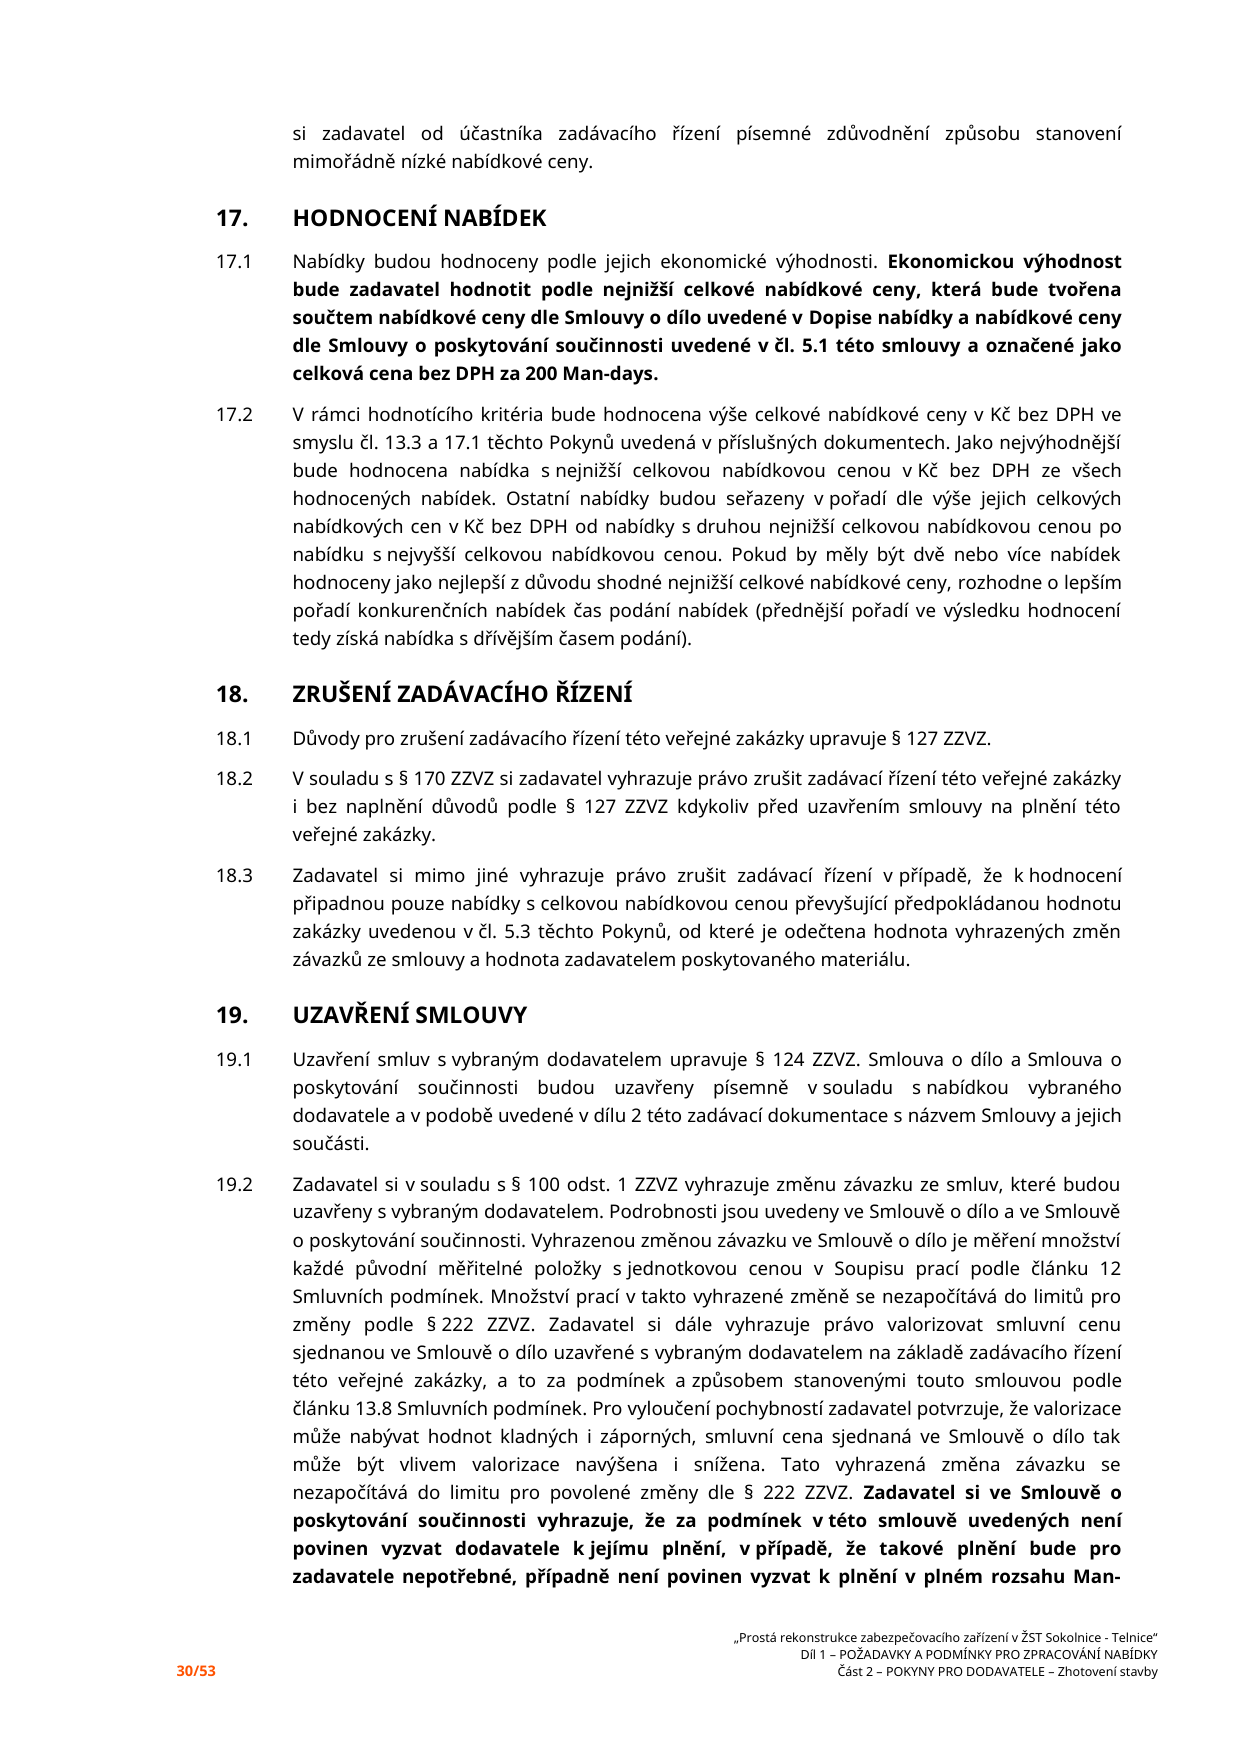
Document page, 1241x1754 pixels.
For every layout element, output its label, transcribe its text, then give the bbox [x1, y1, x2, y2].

text V souladu s § 170 ZZVZ si zadavatel vyhrazuje právo zrušit zadávací řízení této veřejné zakázky i bez naplnění důvodů podle § 127 ZZVZ kdykoliv před uzavřením smlouvy na plnění této veřejné zakázky. [216, 766, 1122, 847]
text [216, 1171, 1122, 1589]
text Zadavatel si mimo jiné vyhrazuje právo zrušit zadávací řízení v případě, že k hodnocení připadnou pouze nabídky s celkovou nabídkovou cenou převyšující předpokládanou hodnotu zakázky uvedenou v čl. 5.3 těchto Pokynů, od které je odečtena hodnota vyhrazených změn závazků ze smlouvy a hodnota zadavatelem poskytovaného materiálu. [216, 862, 1122, 972]
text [216, 121, 1122, 174]
text HODNOCENÍ NABÍDEK [216, 202, 1122, 233]
text UZAVŘENÍ SMLOUVY [216, 999, 1122, 1031]
text Důvody pro zrušení zadávacího řízení této veřejné zakázky upravuje § 127 ZZVZ. [216, 725, 1122, 751]
text Uzavření smluv s vybraným dodavatelem upravuje § 124 ZZVZ. Smlouva o dílo a Smlouva o poskytování součinnosti budou uzavřeny písemně v souladu s nabídkou vybraného dodavatele a v podobě uvedené v dílu 2 této zadávací dokumentace s názvem Smlouvy a jejich součásti. [216, 1046, 1122, 1156]
text ZRUŠENÍ ZADÁVACÍHO ŘÍZENÍ [216, 678, 1122, 709]
text Nabídky budou hodnoceny podle jejich ekonomické výhodnosti. Ekonomickou výhodnost bude zadavatel hodnotit podle nejnižší celkové nabídkové ceny, která bude tvořena součtem nabídkové ceny dle Smlouvy o dílo uvedené v Dopise nabídky a nabídkové ceny dle Smlouvy o poskytování součinnosti uvedené v čl. 5.1 této smlouvy a označené jako celková cena bez DPH za 200 Man-days. [216, 248, 1122, 386]
text V rámci hodnotícího kritéria bude hodnocena výše celkové nabídkové ceny v Kč bez DPH ve smyslu čl. 13.3 a 17.1 těchto Pokynů uvedená v příslušných dokumentech. Jako nejvýhodnější bude hodnocena nabídka s nejnižší celkovou nabídkovou cenou v Kč bez DPH ze všech hodnocených nabídek. Ostatní nabídky budou seřazeny v pořadí dle výše jejich celkových nabídkových cen v Kč bez DPH od nabídky s druhou nejnižší celkovou nabídkovou cenou po nabídku s nejvyšší celkovou nabídkovou cenou. Pokud by měly být dvě nebo více nabídek hodnoceny jako nejlepší z důvodu shodné nejnižší celkové nabídkové ceny, rozhodne o lepším pořadí konkurenčních nabídek čas podání nabídek (přednější pořadí ve výsledku hodnocení tedy získá nabídka s dřívějším časem podání). [216, 401, 1122, 651]
